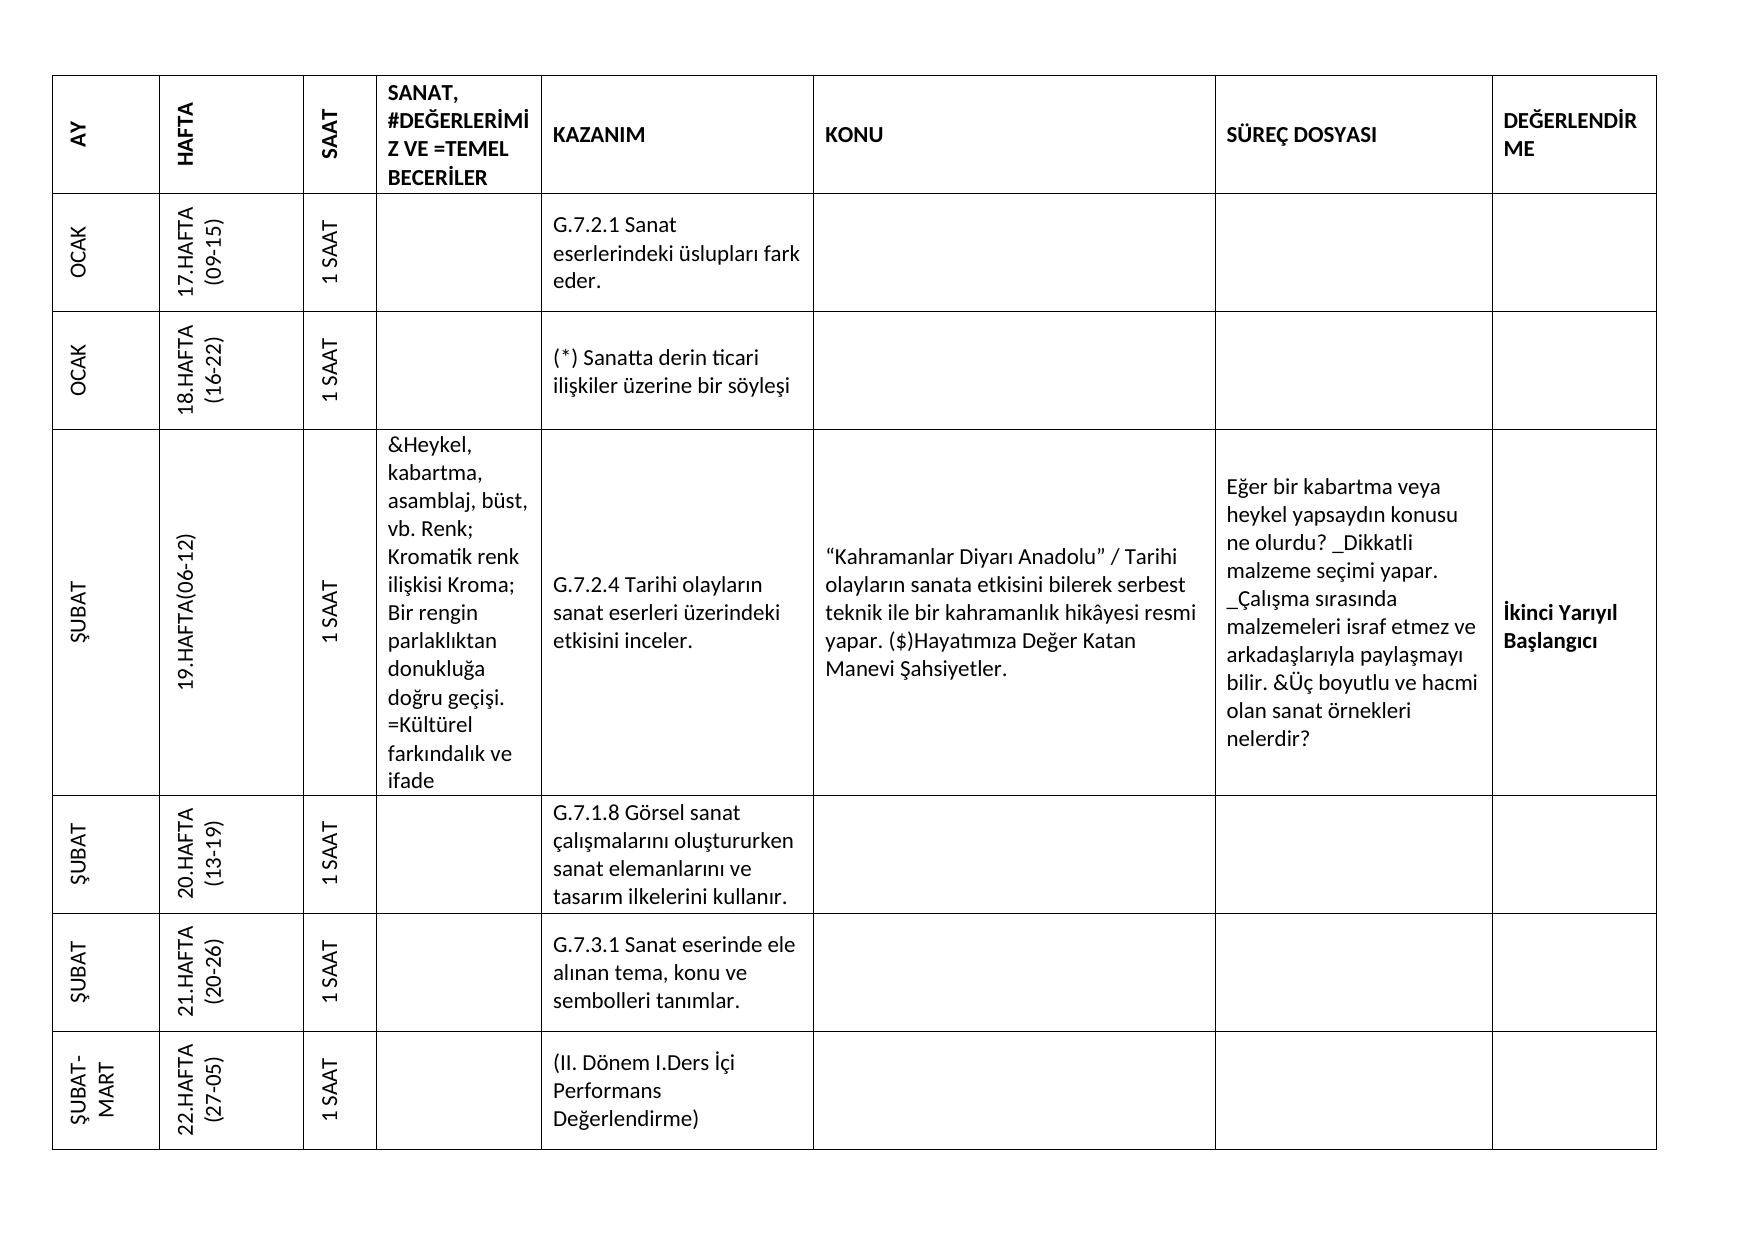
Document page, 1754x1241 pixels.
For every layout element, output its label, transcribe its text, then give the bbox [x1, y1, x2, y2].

table_cell 19.HAFTA(06-12) [160, 430, 303, 795]
table_header SANAT, #DEĞERLERİMİZ VE =TEMEL BECERİLER [377, 76, 541, 193]
table_cell G.7.1.8 Görsel sanat çalışmalarını oluştururken sanat elemanlarını ve tasarım ilkelerini kullanır. [542, 796, 813, 913]
table_cell 1 SAAT [304, 194, 376, 311]
table_cell [814, 194, 1215, 311]
table_cell Eğer bir kabartma veya heykel yapsaydın konusu ne olurdu? _Dikkatli malzeme seçimi yapar. _Çalışma sırasında malzemeleri israf etmez ve arkadaşlarıyla paylaşmayı bilir. &Üç boyutlu ve hacmi olan sanat örnekleri nelerdir? [1216, 430, 1492, 795]
table_cell G.7.2.1 Sanat eserlerindeki üslupları fark eder. [542, 194, 813, 311]
table_cell G.7.2.4 Tarihi olayların sanat eserleri üzerindeki etkisini inceler. [542, 430, 813, 795]
table_cell 1 SAAT [304, 312, 376, 429]
table_cell 1 SAAT [304, 914, 376, 1031]
table_cell OCAK [53, 312, 159, 429]
table_header SAAT [304, 76, 376, 193]
table_header KAZANIM [542, 76, 813, 193]
table_header DEĞERLENDİRME [1493, 76, 1656, 193]
table_cell [1493, 796, 1656, 913]
table_cell 21.HAFTA(20-26) [160, 914, 303, 1031]
table_cell [814, 1032, 1215, 1149]
table_cell [377, 914, 541, 1031]
table_cell [1216, 194, 1492, 311]
table_cell [377, 1032, 541, 1149]
table_header KONU [814, 76, 1215, 193]
table_cell [1493, 914, 1656, 1031]
table_cell [814, 312, 1215, 429]
table_cell 20.HAFTA(13-19) [160, 796, 303, 913]
table_cell (II. Dönem I.Ders İçi Performans Değerlendirme) [542, 1032, 813, 1149]
table_cell OCAK [53, 194, 159, 311]
table_cell [1493, 1032, 1656, 1149]
table_cell ŞUBAT-MART [53, 1032, 159, 1149]
table_cell [1216, 796, 1492, 913]
table_cell ŞUBAT [53, 430, 159, 795]
table_cell [814, 914, 1215, 1031]
table_cell ŞUBAT [53, 914, 159, 1031]
table_cell [377, 312, 541, 429]
table_cell [377, 796, 541, 913]
table_cell &Heykel, kabartma, asamblaj, büst, vb. Renk; Kromatik renk ilişkisi Kroma; Bir rengin parlaklıktan donukluğa doğru geçişi. =Kültürel farkındalık ve ifade [377, 430, 541, 795]
table_header SÜREÇ DOSYASI [1216, 76, 1492, 193]
table_cell İkinci Yarıyıl Başlangıcı [1493, 430, 1656, 795]
table_cell [1216, 312, 1492, 429]
table_cell [814, 796, 1215, 913]
table_cell 1 SAAT [304, 796, 376, 913]
table_cell 1 SAAT [304, 1032, 376, 1149]
table_cell 18.HAFTA(16-22) [160, 312, 303, 429]
table_cell 1 SAAT [304, 430, 376, 795]
table_cell [1493, 312, 1656, 429]
table_cell (*) Sanatta derin ticari ilişkiler üzerine bir söyleşi [542, 312, 813, 429]
table_cell [1216, 914, 1492, 1031]
table_header AY [53, 76, 159, 193]
table_cell [1216, 1032, 1492, 1149]
table_cell G.7.3.1 Sanat eserinde ele alınan tema, konu ve sembolleri tanımlar. [542, 914, 813, 1031]
table_cell [1493, 194, 1656, 311]
table_cell [377, 194, 541, 311]
table_cell 22.HAFTA(27-05) [160, 1032, 303, 1149]
table_cell ŞUBAT [53, 796, 159, 913]
table_cell 17.HAFTA(09-15) [160, 194, 303, 311]
table_header HAFTA [160, 76, 303, 193]
table_cell “Kahramanlar Diyarı Anadolu” / Tarihi olayların sanata etkisini bilerek serbest teknik ile bir kahramanlık hikâyesi resmi yapar. ($)Hayatımıza Değer Katan Manevi Şahsiyetler. [814, 430, 1215, 795]
